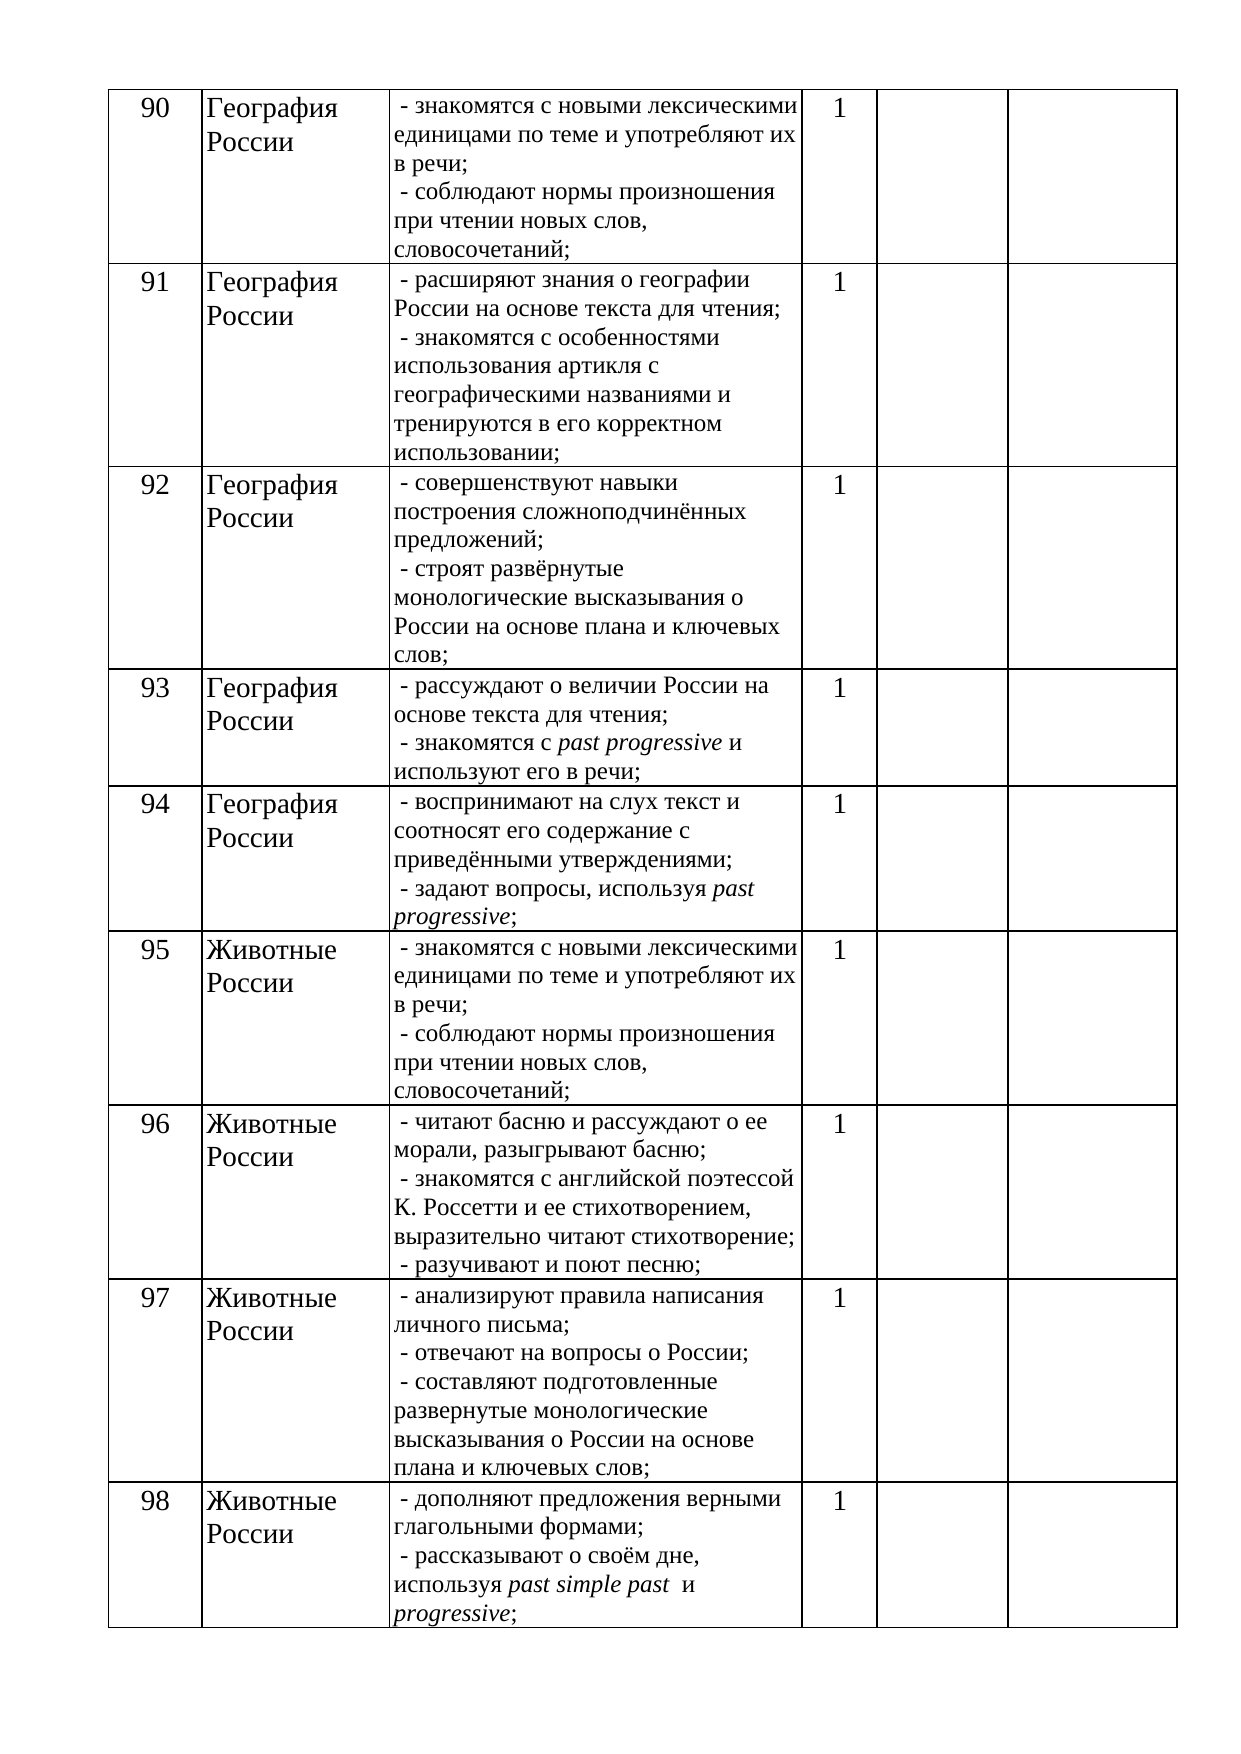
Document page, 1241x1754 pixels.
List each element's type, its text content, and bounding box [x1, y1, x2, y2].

table_cell [1009, 1280, 1176, 1481]
table_cell [878, 90, 1007, 263]
table_cell [1009, 1483, 1176, 1626]
table_cell - рассуждают о величии России на основе текста для чтения; - знакомятся с past progressive и используют его в речи; [390, 670, 801, 785]
table_cell [878, 264, 1007, 466]
table_cell 91 [109, 264, 201, 466]
table_cell 96 [109, 1106, 201, 1278]
table_cell 1 [803, 1280, 876, 1481]
table_cell [1009, 467, 1176, 668]
table_cell [878, 932, 1007, 1104]
table_cell - воспринимают на слух текст и соотносят его содержание с приведёнными утверждениями; - задают вопросы, используя past progressive; [390, 787, 801, 930]
table_cell География России [203, 467, 389, 668]
table_cell География России [203, 670, 389, 785]
table_cell 95 [109, 932, 201, 1104]
table_cell 1 [803, 1483, 876, 1626]
table_cell 97 [109, 1280, 201, 1481]
table_cell 1 [803, 670, 876, 785]
table_cell - дополняют предложения верными глагольными формами; - рассказывают о своём дне, используя past simple past и progressive; [390, 1483, 801, 1626]
table_cell 1 [803, 932, 876, 1104]
table_cell 93 [109, 670, 201, 785]
table_cell [1009, 1106, 1176, 1278]
table_cell [878, 467, 1007, 668]
table_cell - совершенствуют навыки построения сложноподчинённых предложений; - строят развёрнутые монологические высказывания о России на основе плана и ключевых слов; [390, 467, 801, 668]
table_cell [878, 1106, 1007, 1278]
table_cell - читают басню и рассуждают о ее морали, разыгрывают басню; - знакомятся с английской поэтессой К. Россетти и ее стихотворением, выразительно читают стихотворение; - разучивают и поют песню; [390, 1106, 801, 1278]
table_cell 1 [803, 787, 876, 930]
table_cell Животные России [203, 1280, 389, 1481]
table_cell География России [203, 787, 389, 930]
table_cell [1009, 90, 1176, 263]
table_cell - знакомятся с новыми лексическими единицами по теме и употребляют их в речи; - соблюдают нормы произношения при чтении новых слов, словосочетаний; [390, 90, 801, 263]
table_cell 1 [803, 264, 876, 466]
table_cell 90 [109, 90, 201, 263]
table_cell [1009, 264, 1176, 466]
table_cell [878, 787, 1007, 930]
table_cell Животные России [203, 1106, 389, 1278]
table_cell 1 [803, 467, 876, 668]
table_cell 92 [109, 467, 201, 668]
table_cell Животные России [203, 1483, 389, 1626]
table_cell [878, 1483, 1007, 1626]
table_cell География России [203, 90, 389, 263]
table_cell 98 [109, 1483, 201, 1626]
table_cell - анализируют правила написания личного письма; - отвечают на вопросы о России; - составляют подготовленные развернутые монологические высказывания о России на основе плана и ключевых слов; [390, 1280, 801, 1481]
table_cell - расширяют знания о географии России на основе текста для чтения; - знакомятся с особенностями использования артикля с географическими названиями и тренируются в его корректном использовании; [390, 264, 801, 466]
table_cell [1009, 670, 1176, 785]
table_cell [878, 670, 1007, 785]
table_cell Животные России [203, 932, 389, 1104]
table_cell 94 [109, 787, 201, 930]
table_cell [878, 1280, 1007, 1481]
table_cell География России [203, 264, 389, 466]
table_cell [1009, 787, 1176, 930]
table_cell [1009, 932, 1176, 1104]
table_cell - знакомятся с новыми лексическими единицами по теме и употребляют их в речи; - соблюдают нормы произношения при чтении новых слов, словосочетаний; [390, 932, 801, 1104]
table_cell 1 [803, 90, 876, 263]
table_cell 1 [803, 1106, 876, 1278]
